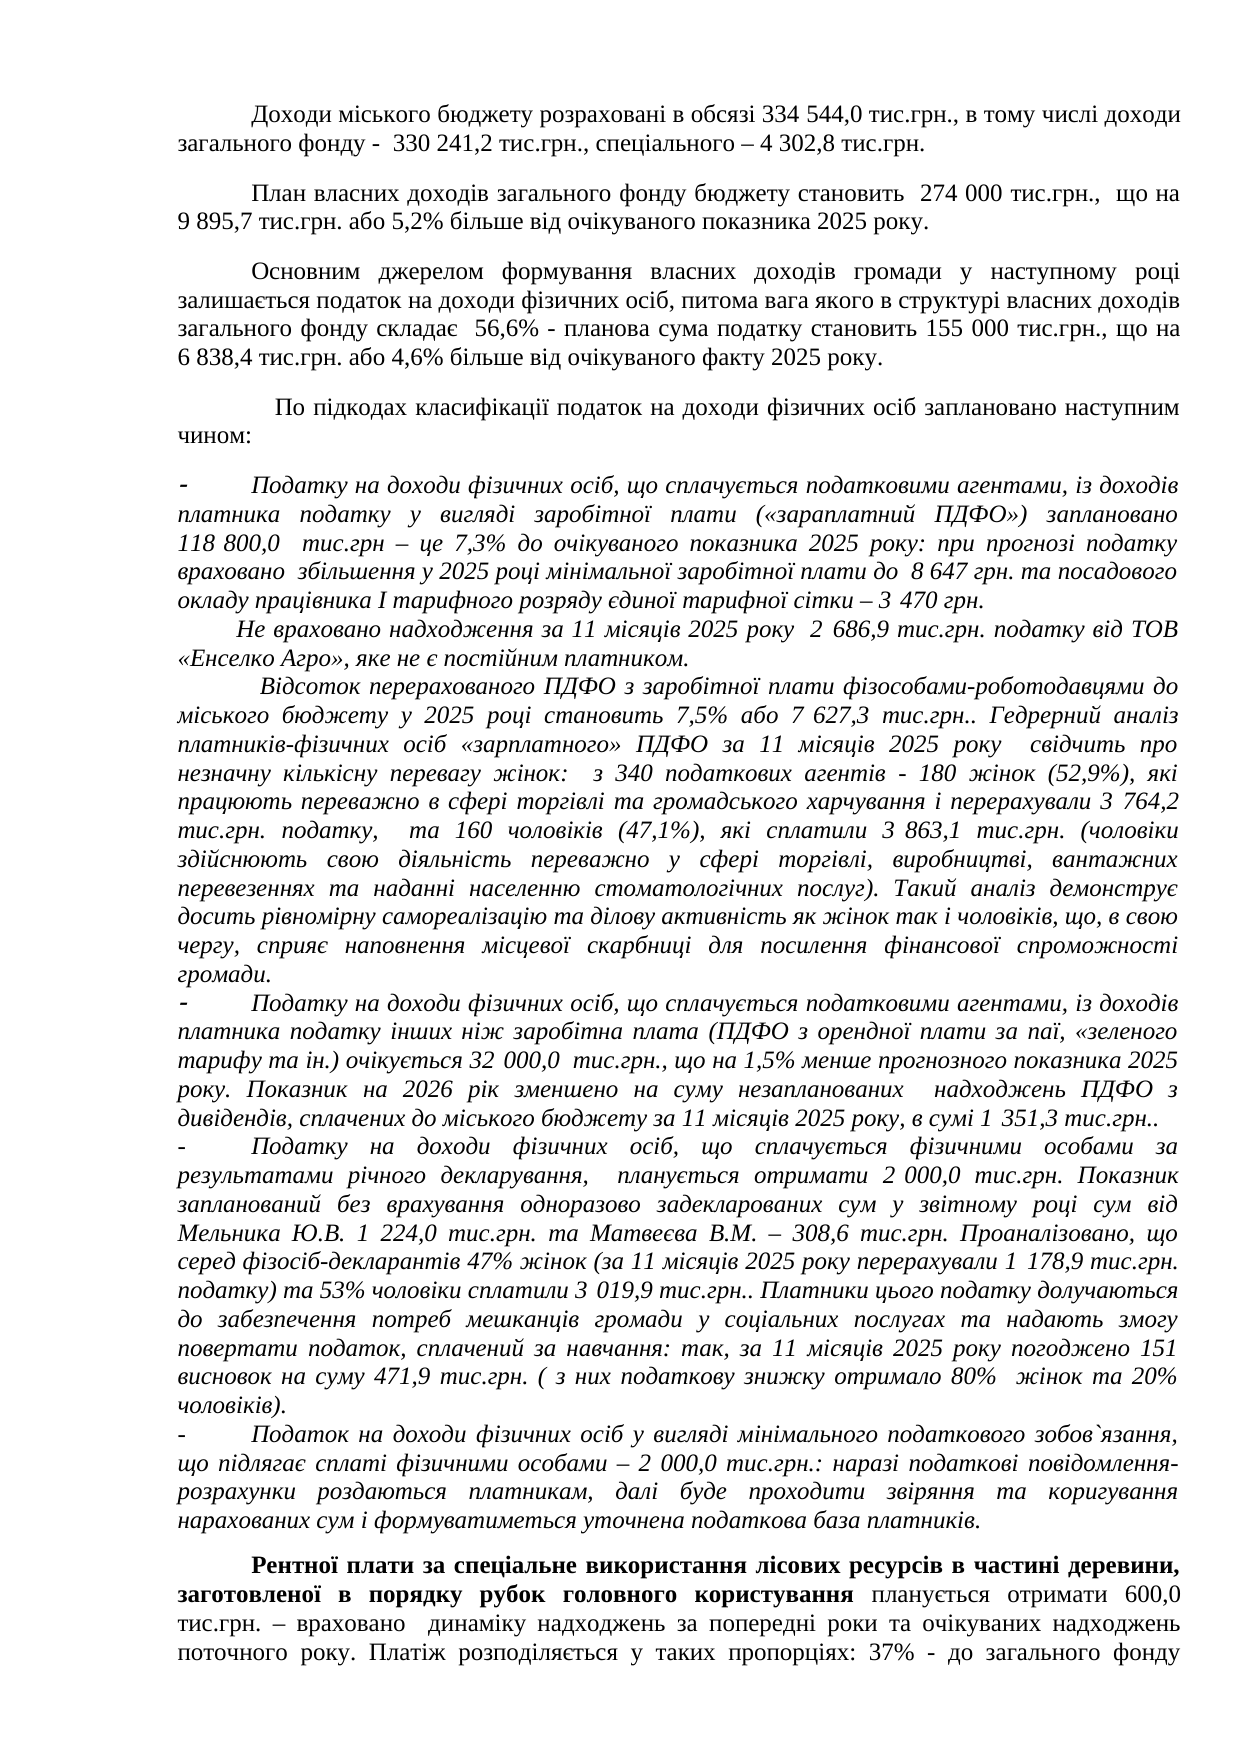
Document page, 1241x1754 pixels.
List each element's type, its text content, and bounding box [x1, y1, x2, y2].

list Податку на доходи фізичних осіб, що сплачується податковими агентами, із доходів платника податку інших ніж заробітна плата (ПДФО з орендної плати за паї, «зеленого тарифу та ін.) очікується 32 000,0 тис.грн., що на 1,5% менше прогнозного показника 2025 року. Показник на 2026 рік зменшено на суму незапланованих надходжень ПДФО з дивідендів, сплачених до міського бюджету за 11 місяців 2025 року, в сумі 1 351,3 тис.грн.. [177, 988, 1181, 1131]
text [177, 1551, 1181, 1666]
list Податку на доходи фізичних осіб, що сплачується фізичними особами за результатами річного декларування, планується отримати 2 000,0 тис.грн. Показник запланований без врахування одноразово задекларованих сум у звітному році сум від Мельника Ю.В. 1 224,0 тис.грн. та Матвеєва В.М. – 308,6 тис.грн. Проаналізовано, що серед фізосіб-декларантів 47% жінок (за 11 місяців 2025 року перерахували 1 178,9 тис.грн. податку) та 53% чоловіки сплатили 3 019,9 тис.грн.. Платники цього податку долучаються до забезпечення потреб мешканців громади у соціальних послугах та надають змогу повертати податок, сплачений за навчання: так, за 11 місяців 2025 року погоджено 151 висновок на суму 471,9 тис.грн. ( з них податкову знижку отримало 80% жінок та 20% чоловіків). [177, 1131, 1181, 1419]
list Податок на доходи фізичних осіб у вигляді мінімального податкового зобов`язання, що підлягає сплаті фізичними особами – 2 000,0 тис.грн.: наразі податкові повідомлення-розрахунки роздаються платникам, далі буде проходити звіряння та коригування нарахованих сум і формуватиметься уточнена податкова база платників. [177, 1419, 1181, 1534]
text Доходи міського бюджету розраховані в обсязі 334 544,0 тис.грн., в тому числі доходи загального фонду - 330 241,2 тис.грн., спеціального – 4 302,8 тис.грн. [177, 99, 1181, 157]
text По підкодах класифікації податок на доходи фізичних осіб заплановано наступним чином: [177, 392, 1181, 449]
text Основним джерелом формування власних доходів громади у наступному році залишається податок на доходи фізичних осіб, питома вага якого в структурі власних доходів загального фонду складає 56,6% - планова сума податку становить 155 000 тис.грн., що на 6 838,4 тис.грн. або 4,6% більше від очікуваного факту 2025 року. [177, 256, 1181, 371]
text План власних доходів загального фонду бюджету становить 274 000 тис.грн., що на 9 895,7 тис.грн. або 5,2% більше від очікуваного показника 2025 року. [177, 178, 1181, 235]
list Не враховано надходження за 11 місяців 2025 року 2 686,9 тис.грн. податку від ТОВ «Енселко Агро», яке не є постійним платником. [177, 614, 1181, 671]
list Відсоток перерахованого ПДФО з заробітної плати фізособами-роботодавцями до міського бюджету у 2025 році становить 7,5% або 7 627,3 тис.грн.. Гедрерний аналіз платників-фізичних осіб «зарплатного» ПДФО за 11 місяців 2025 року свідчить про незначну кількісну перевагу жінок: з 340 податкових агентів - 180 жінок (52,9%), які працюють переважно в сфері торгівлі та громадського харчування і перерахували 3 764,2 тис.грн. податку, та 160 чоловіків (47,1%), які сплатили 3 863,1 тис.грн. (чоловіки здійснюють свою діяльність переважно у сфері торгівлі, виробництві, вантажних перевезеннях та наданні населенню стоматологічних послуг). Такий аналіз демонструє досить рівномірну самореалізацію та ділову активність як жінок так і чоловіків, що, в свою чергу, сприяє наповнення місцевої скарбниці для посилення фінансової спроможності громади. [177, 671, 1181, 988]
list Податку на доходи фізичних осіб, що сплачується податковими агентами, із доходів платника податку у вигляді заробітної плати («зараплатний ПДФО») заплановано 118 800,0 тис.грн – це 7,3% до очікуваного показника 2025 року: при прогнозі податку враховано збільшення у 2025 році мінімальної заробітної плати до 8 647 грн. та посадового окладу працівника І тарифного розряду єдиної тарифної сітки – 3 470 грн. [177, 470, 1181, 614]
